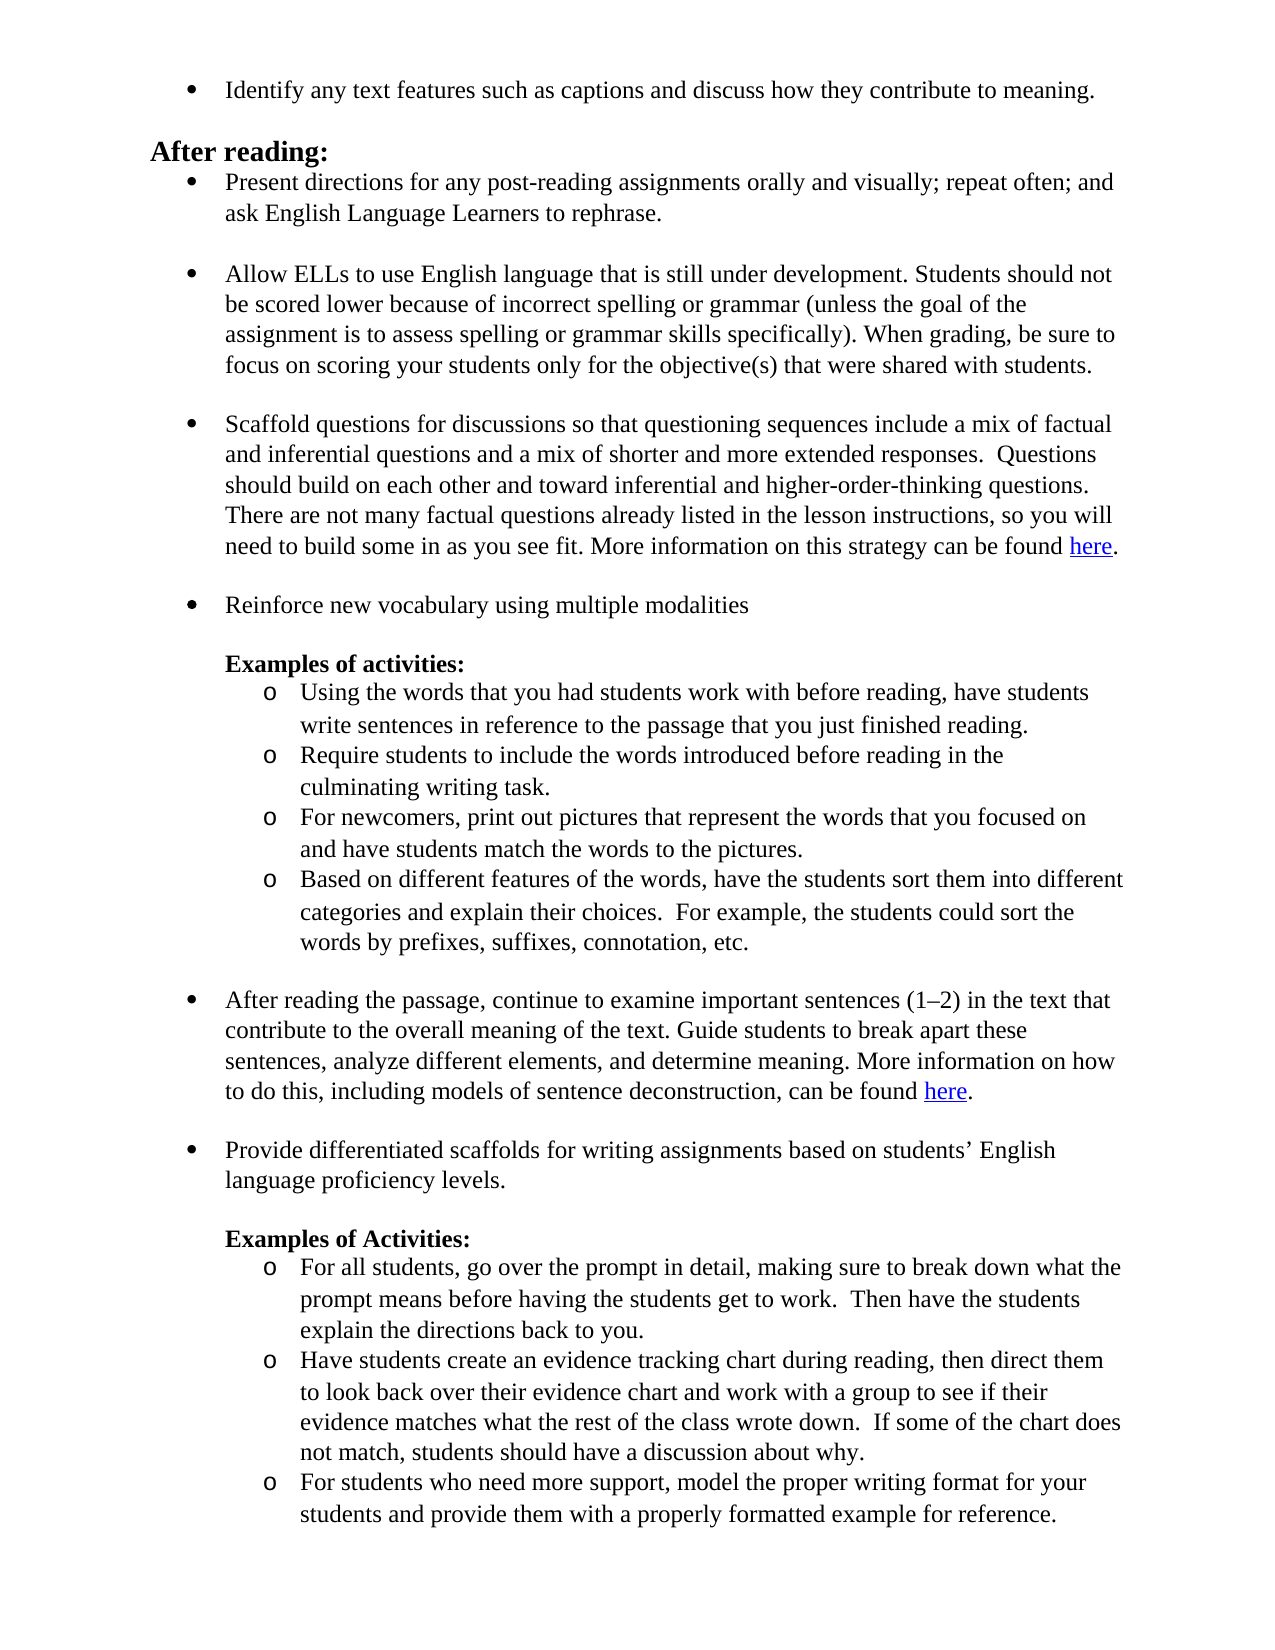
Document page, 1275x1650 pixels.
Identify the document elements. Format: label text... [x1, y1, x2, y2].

list For students who need more support, model the proper writing format for your students and provide them with a properly formatted example for reference. [262, 1467, 1125, 1528]
list For all students, go over the prompt in detail, making sure to break down what the prompt means before having the students get to work. Then have the students explain the directions back to you. [262, 1252, 1125, 1343]
list Have students create an evidence tracking chart during reading, then direct them to look back over their evidence chart and work with a group to see if their evidence matches what the rest of the class wrote down. If some of the chart does not match, students should have a discussion about why. [262, 1345, 1125, 1466]
list Require students to include the words introduced before reading in the culminating writing task. [262, 740, 1125, 801]
list For newcomers, print out pictures that represent the words that you focused on and have students match the words to the pictures. [262, 802, 1125, 863]
list Allow ELLs to use English language that is still under development. Students should not be scored lower because of incorrect spelling or grammar (unless the goal of the assignment is to assess spelling or grammar skills specifically). When grading, be sure to focus on scoring your students only for the objective(s) that were shared with students. [187, 259, 1125, 379]
list Based on different features of the words, have the students sort them into different categories and explain their choices. For example, the students could sort the words by prefixes, suffixes, connotation, etc. [262, 864, 1125, 955]
list Examples of activities: [225, 649, 1125, 677]
list Identify any text features such as captions and discuss how they contribute to meaning. [187, 75, 1125, 104]
text After reading: [150, 134, 1125, 167]
list Present directions for any post-reading assignments orally and visually; repeat often; and ask English Language Learners to rephrase. [187, 167, 1125, 227]
list Examples of Activities: [225, 1224, 1125, 1252]
list Provide differentiated scaffolds for writing assignments based on students’ English language proficiency levels. [187, 1135, 1125, 1193]
list Using the words that you had students work with before reading, have students write sentences in reference to the passage that you just finished reading. [262, 677, 1125, 738]
list Scaffold questions for discussions so that questioning sequences include a mix of factual and inferential questions and a mix of shorter and more extended responses. Questions should build on each other and toward inferential and higher-order-thinking questions. There are not many factual questions already listed in the lesson instructions, so you will need to build some in as you see fit. More information on this strategy can be found here. [187, 409, 1125, 559]
list Reinforce new vocabulary using multiple modalities [187, 590, 1125, 619]
list After reading the passage, continue to examine important sentences (1–2) in the text that contribute to the overall meaning of the text. Guide students to break apart these sentences, analyze different elements, and determine meaning. More information on how to do this, including models of sentence deconstruction, can be found here. [187, 986, 1125, 1104]
